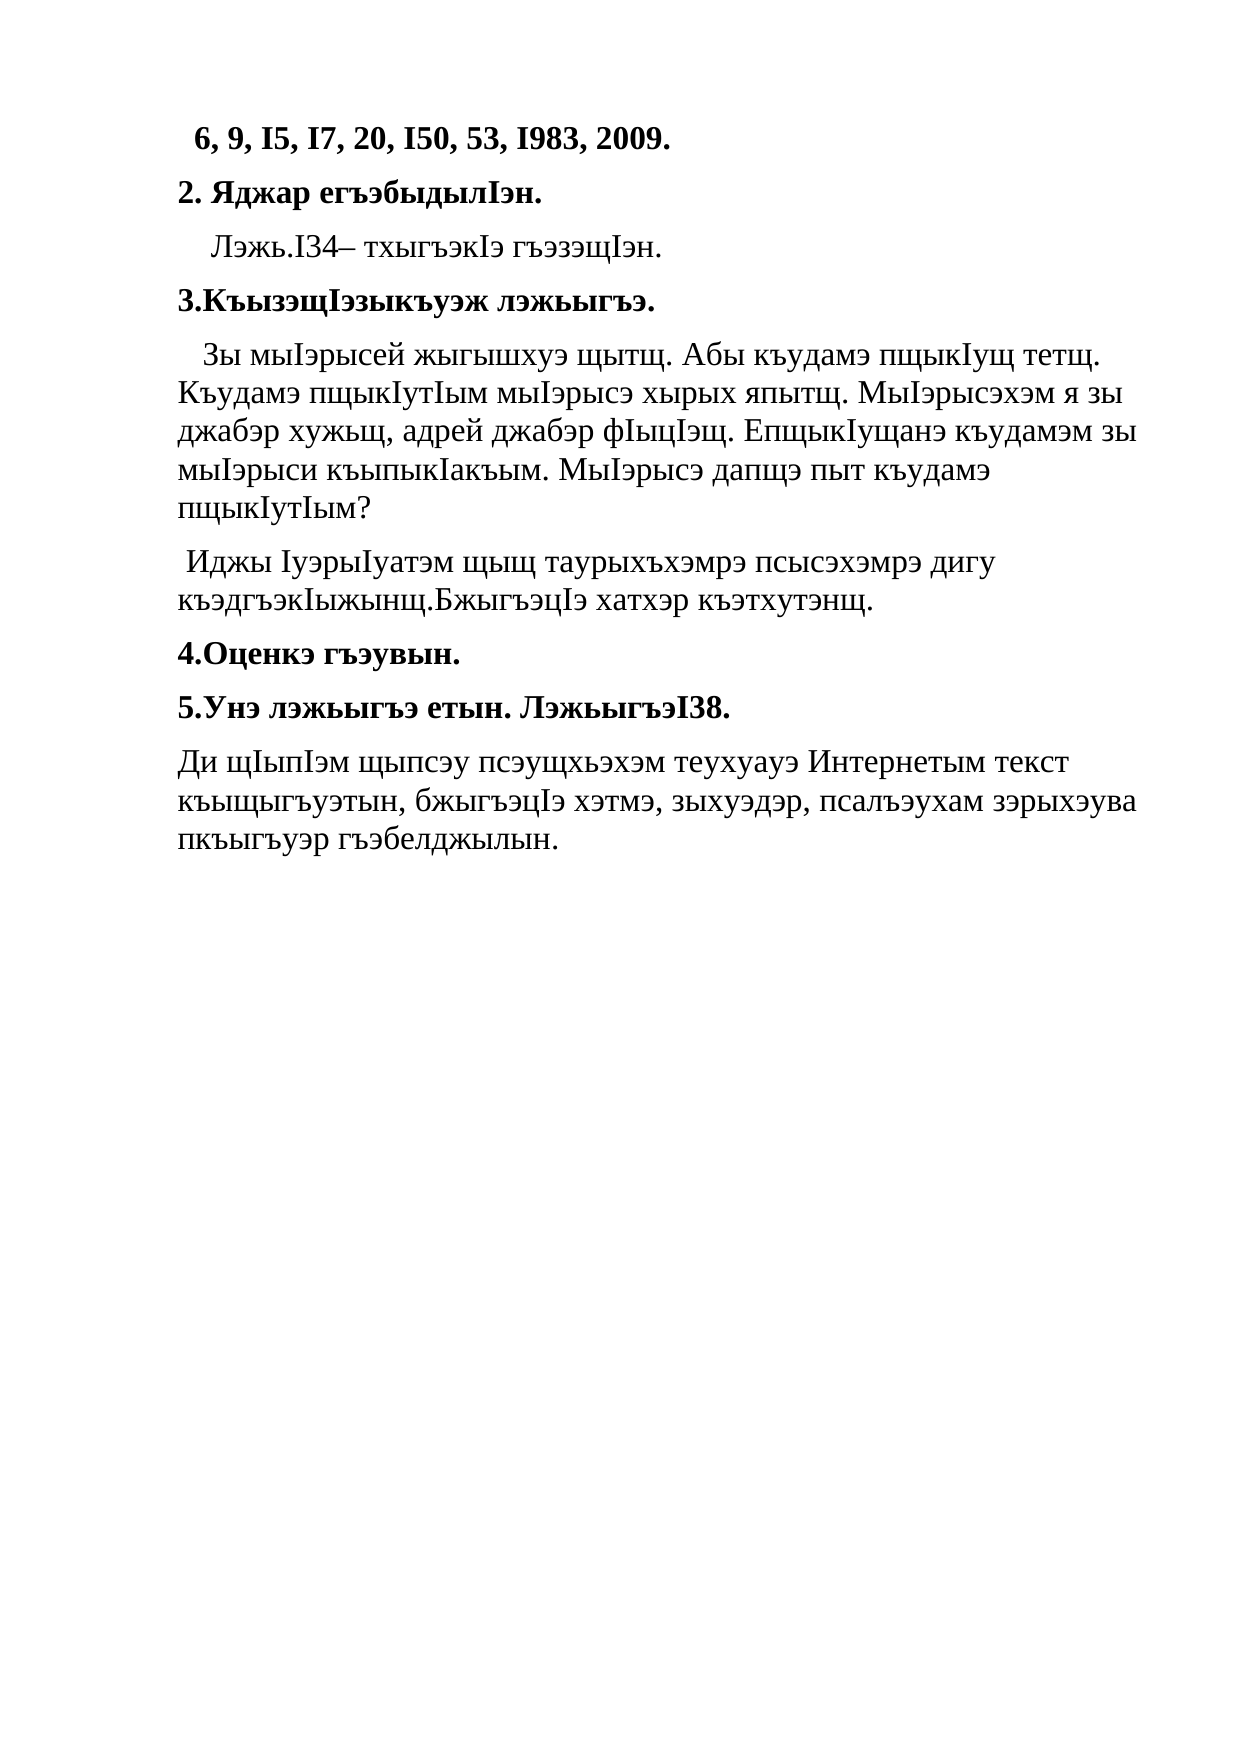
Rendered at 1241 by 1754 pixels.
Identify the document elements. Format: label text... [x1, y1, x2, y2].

text Лэжь.I34– тхыгъэкIэ гъэзэщIэн. [177, 226, 1152, 264]
text Зы мыIэрысей жыгышхуэ щытщ. Абы къудамэ пщыкIущ тетщ. Къудамэ пщыкIутIым мыIэрысэ хырых япытщ. МыIэрысэхэм я зы джабэр хужьщ, адрей джабэр фIыцIэщ. ЕпщыкIущанэ къудамэм зы мыIэрыси къыпыкIакъым. МыIэрысэ дапщэ пыт къудамэ пщыкIутIым? [177, 334, 1152, 526]
text 2. Яджар егъэбыдылIэн. [177, 172, 1152, 210]
text 3.КъызэщIэзыкъуэж лэжьыгъэ. [177, 280, 1152, 318]
text Ди щIыпIэм щыпсэу псэущхьэхэм теухуауэ Интернетым текст къыщыгъуэтын, бжыгъэцIэ хэтмэ, зыхуэдэр, псалъэухам зэрыхэува пкъыгъуэр гъэбелджылын. [177, 741, 1152, 856]
text 5.Унэ лэжьыгъэ етын. ЛэжьыгъэI38. [177, 687, 1152, 726]
text 4.Оценкэ гъэувын. [177, 633, 1152, 672]
text 6, 9, I5, I7, 20, I50, 53, I983, 2009. [177, 118, 1152, 156]
text Иджы IуэрыIуатэм щыщ таурыхъхэмрэ псысэхэмрэ дигу къэдгъэкIыжынщ.БжыгъэцIэ хатхэр къэтхутэнщ. [177, 541, 1152, 618]
